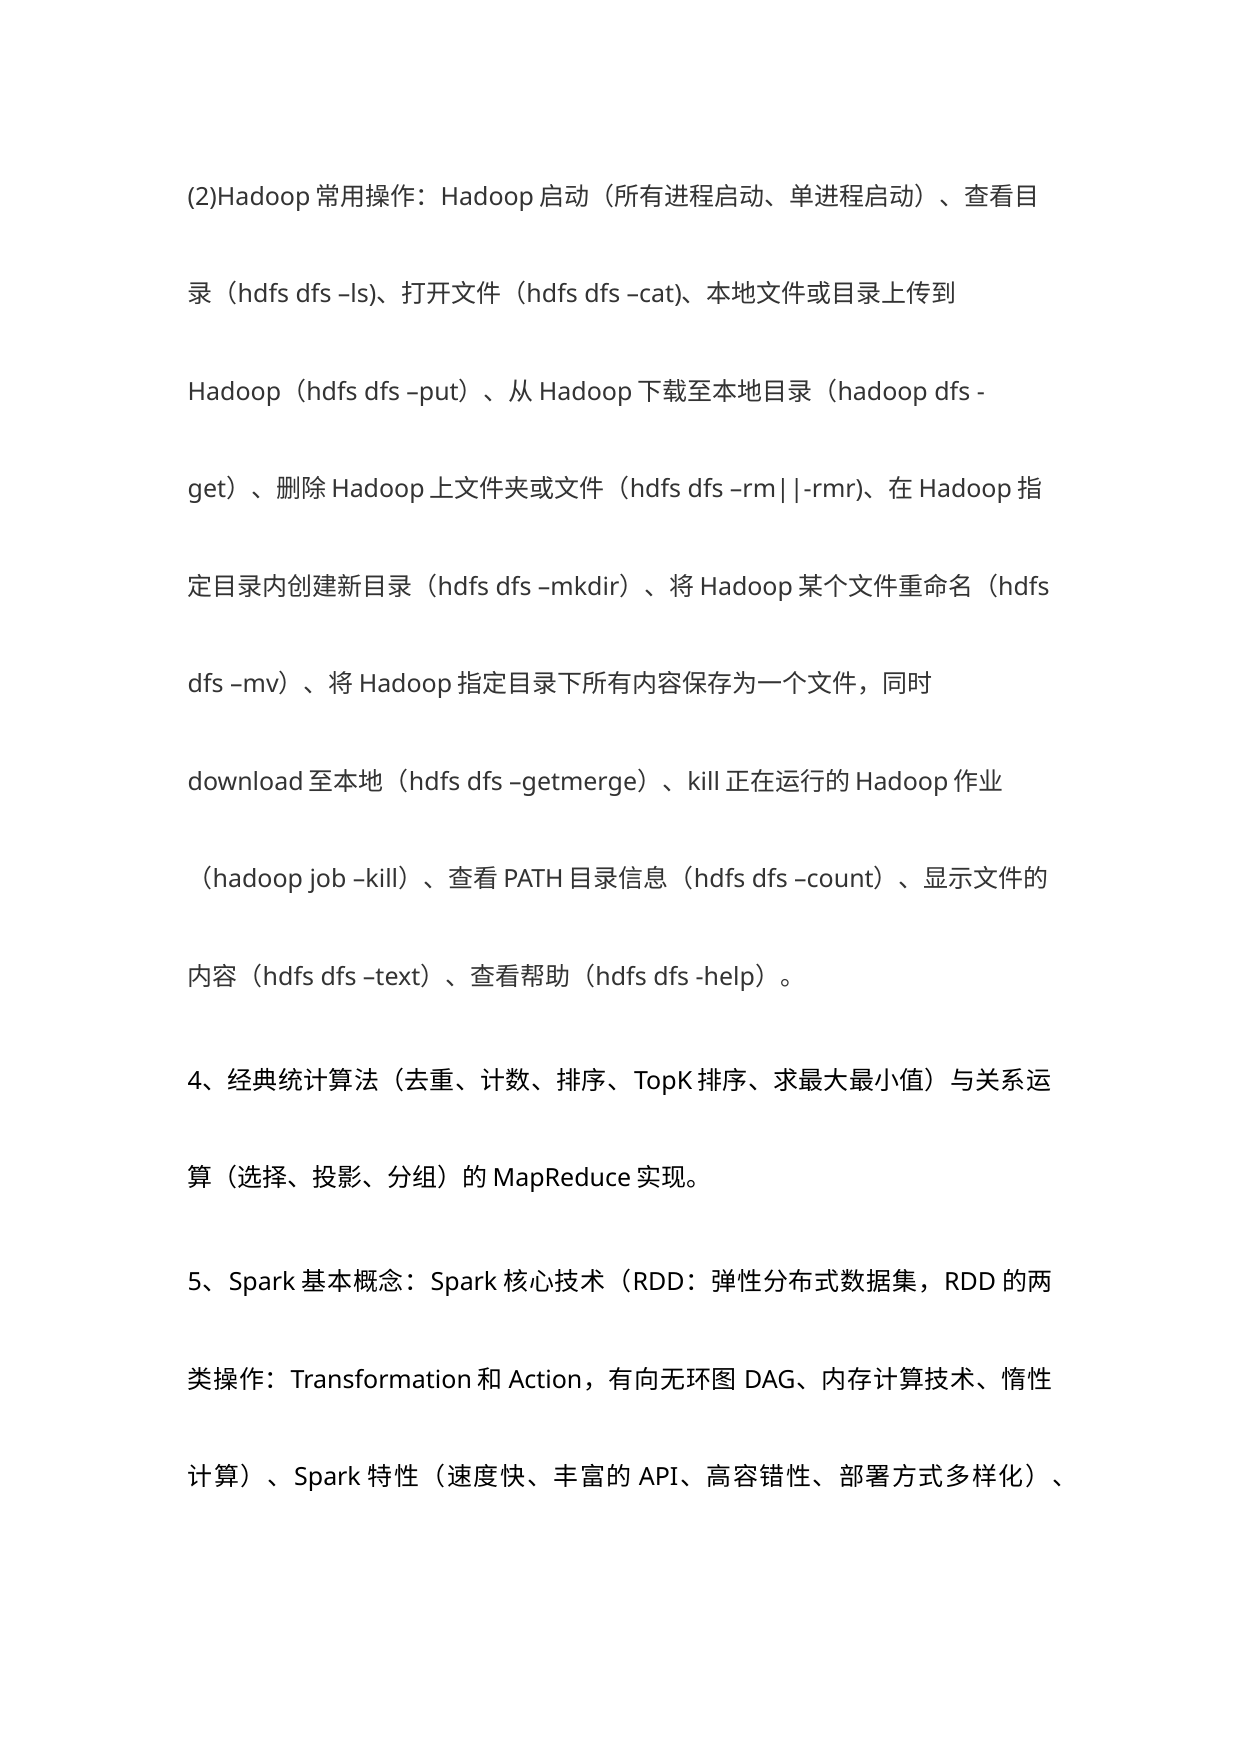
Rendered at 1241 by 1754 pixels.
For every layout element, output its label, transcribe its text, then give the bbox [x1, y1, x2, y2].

list (2)Hadoop常用操作：Hadoop启动（所有进程启动、单进程启动）、查看目录（hdfs dfs –ls)、打开文件（hdfs dfs –cat)、本地文件或目录上传到Hadoop（hdfs dfs –put）、从Hadoop下载至本地目录（hadoop dfs -get）、删除Hadoop上文件夹或文件（hdfs dfs –rm||-rmr)、在Hadoop指定目录内创建新目录（hdfs dfs –mkdir）、将Hadoop某个文件重命名（hdfs dfs –mv）、将Hadoop指定目录下所有内容保存为一个文件，同时download至本地（hdfs dfs –getmerge）、kill正在运行的Hadoop作业（hadoop job –kill）、查看PATH目录信息（hdfs dfs –count）、显示文件的内容（hdfs dfs –text）、查看帮助（hdfs dfs -help）。 [187, 162, 1053, 1007]
text 4、经典统计算法（去重、计数、排序、TopK排序、求最大最小值）与关系运算（选择、投影、分组）的MapReduce实现。 [187, 1046, 1053, 1208]
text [187, 1247, 1053, 1507]
